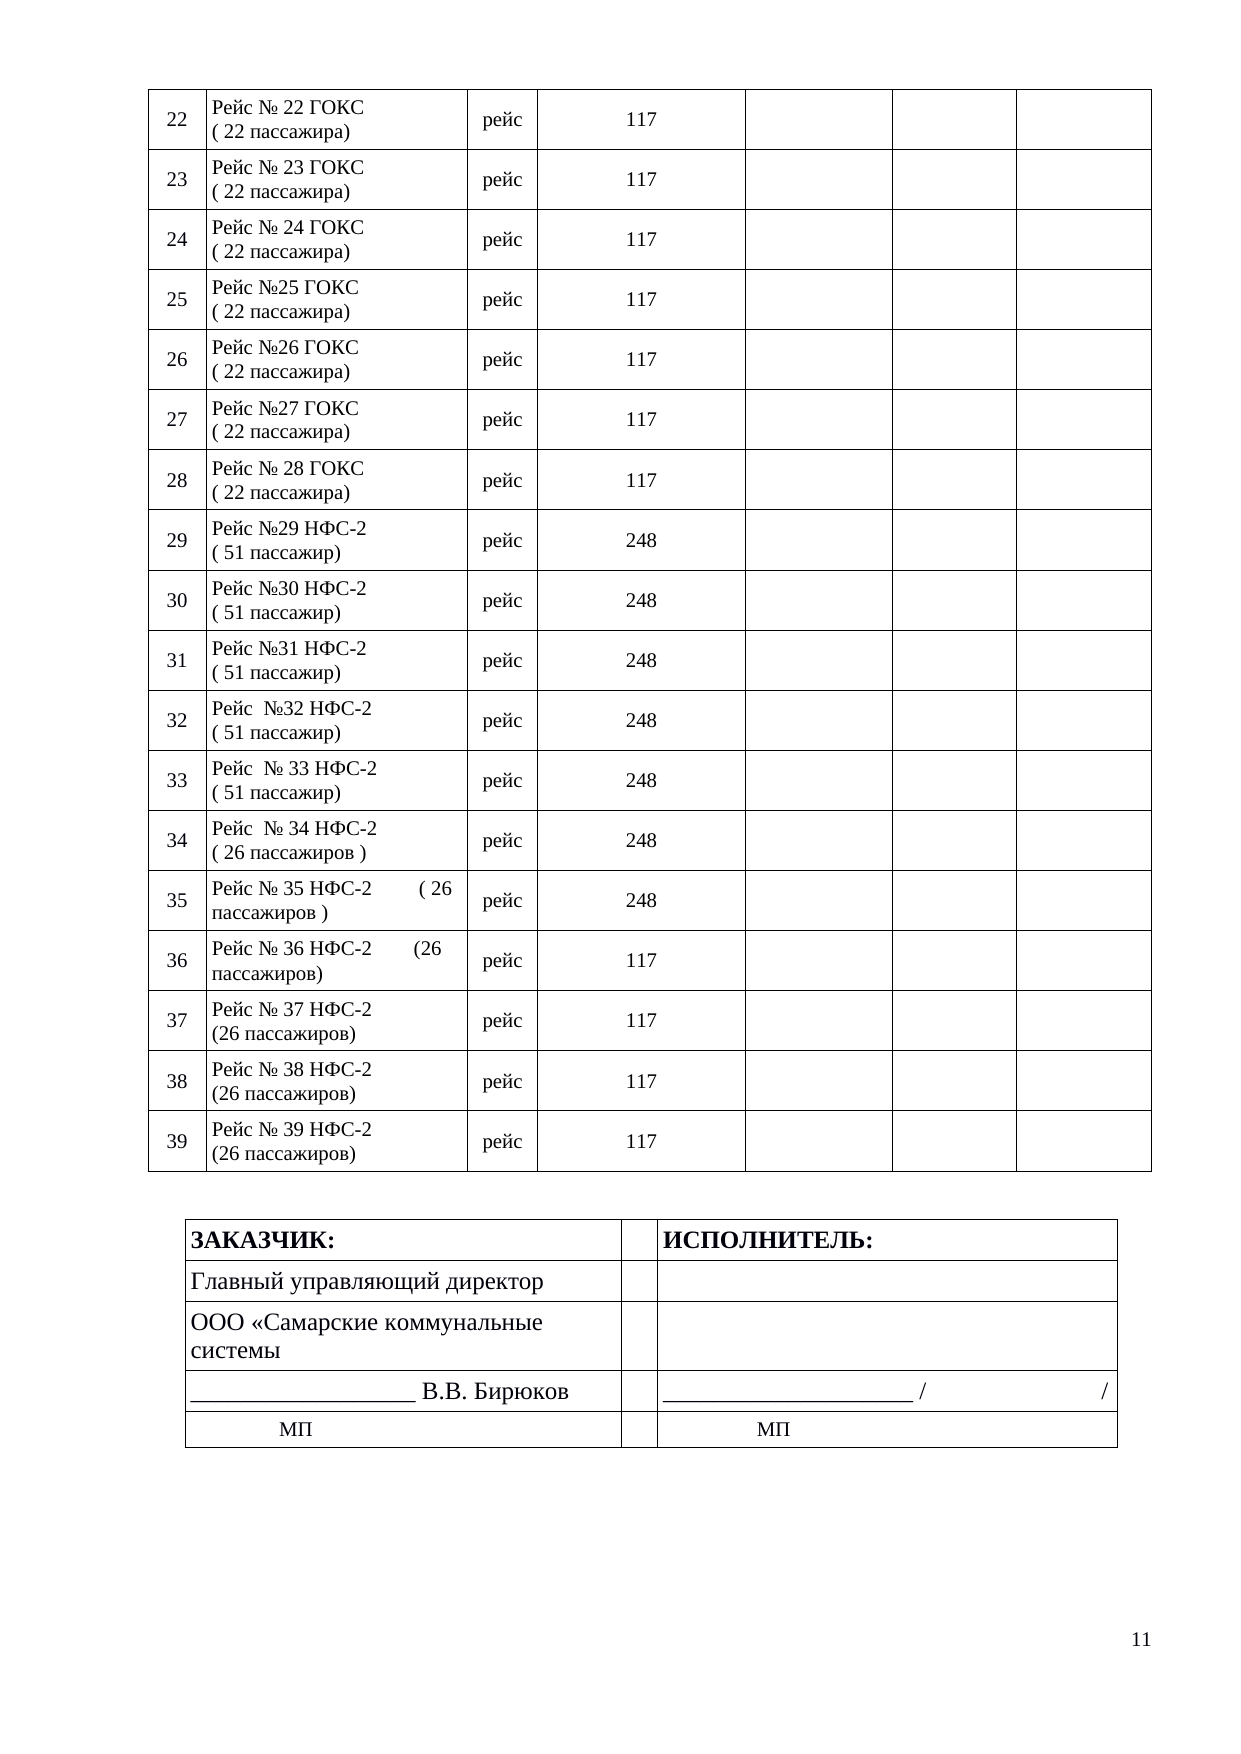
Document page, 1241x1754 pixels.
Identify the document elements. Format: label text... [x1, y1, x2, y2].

table_cell 117 [538, 1111, 745, 1171]
table_cell [893, 991, 1016, 1050]
table_cell [746, 390, 892, 449]
table_cell [746, 751, 892, 810]
table_cell 32 [149, 691, 206, 750]
table_cell [1017, 691, 1151, 750]
table_cell ____________________ / / [658, 1371, 1117, 1411]
table_cell [1017, 631, 1151, 690]
table_cell рейс [468, 631, 537, 690]
table_cell 29 [149, 510, 206, 569]
table_cell 117 [538, 270, 745, 329]
table_cell [622, 1412, 657, 1447]
table_cell 28 [149, 450, 206, 509]
table_cell [893, 631, 1016, 690]
table_cell МП [658, 1412, 1117, 1447]
table_cell [1017, 1111, 1151, 1171]
table_cell [746, 991, 892, 1050]
table_cell [746, 90, 892, 149]
table_cell 38 [149, 1051, 206, 1110]
table_cell рейс [468, 871, 537, 930]
table_cell [893, 510, 1016, 569]
table_cell [1017, 510, 1151, 569]
table_cell Рейс №27 ГОКС ( 22 пассажира) [207, 390, 467, 449]
table_cell [893, 1051, 1016, 1110]
table_cell [893, 450, 1016, 509]
table_cell Рейс №26 ГОКС ( 22 пассажира) [207, 330, 467, 389]
table_cell 248 [538, 631, 745, 690]
table_cell Рейс № 35 НФС-2 ( 26 пассажиров ) [207, 871, 467, 930]
table_cell ООО «Самарские коммунальные системы [186, 1302, 621, 1370]
table_cell Рейс № 39 НФС-2 (26 пассажиров) [207, 1111, 467, 1171]
table_cell [746, 1111, 892, 1171]
table_cell [1017, 991, 1151, 1050]
table_cell [1017, 450, 1151, 509]
table_cell [1017, 811, 1151, 870]
table_cell Рейс №29 НФС-2 ( 51 пассажир) [207, 510, 467, 569]
table_cell [622, 1371, 657, 1411]
table_cell 27 [149, 390, 206, 449]
table_cell 30 [149, 571, 206, 629]
table_cell 117 [538, 450, 745, 509]
table_cell 22 [149, 90, 206, 149]
table_cell рейс [468, 390, 537, 449]
table_cell [746, 1051, 892, 1110]
table_cell [746, 631, 892, 690]
table_cell рейс [468, 210, 537, 269]
table_cell [893, 150, 1016, 209]
table_cell [1017, 150, 1151, 209]
table_cell 248 [538, 571, 745, 629]
table_cell 25 [149, 270, 206, 329]
table_cell [746, 270, 892, 329]
table_cell 248 [538, 811, 745, 870]
table_cell Рейс №30 НФС-2 ( 51 пассажир) [207, 571, 467, 629]
table_cell [893, 210, 1016, 269]
table_cell рейс [468, 330, 537, 389]
table_cell 31 [149, 631, 206, 690]
table_cell 117 [538, 390, 745, 449]
table_cell рейс [468, 450, 537, 509]
table_cell 24 [149, 210, 206, 269]
table_cell рейс [468, 510, 537, 569]
table_cell [1017, 390, 1151, 449]
table_cell Рейс №25 ГОКС ( 22 пассажира) [207, 270, 467, 329]
table_cell 35 [149, 871, 206, 930]
table_cell [746, 510, 892, 569]
table_cell [746, 811, 892, 870]
table_cell [1017, 931, 1151, 990]
table_cell 37 [149, 991, 206, 1050]
table_cell 36 [149, 931, 206, 990]
table_cell [893, 691, 1016, 750]
table_cell [746, 571, 892, 629]
table_cell рейс [468, 931, 537, 990]
table_cell [893, 1111, 1016, 1171]
table_cell [746, 330, 892, 389]
table_cell [746, 691, 892, 750]
table_cell рейс [468, 571, 537, 629]
table_cell [658, 1302, 1117, 1370]
table_cell 33 [149, 751, 206, 810]
table_cell Рейс № 23 ГОКС ( 22 пассажира) [207, 150, 467, 209]
table_cell Рейс № 38 НФС-2 (26 пассажиров) [207, 1051, 467, 1110]
table_cell [746, 450, 892, 509]
table_cell рейс [468, 90, 537, 149]
table_cell [1017, 90, 1151, 149]
table_cell 117 [538, 150, 745, 209]
table_cell [893, 871, 1016, 930]
table_cell [893, 330, 1016, 389]
table_header ИСПОЛНИТЕЛЬ: [658, 1220, 1117, 1260]
table_cell [893, 811, 1016, 870]
table_cell [893, 390, 1016, 449]
table_cell [1017, 751, 1151, 810]
table_cell Рейс № 24 ГОКС ( 22 пассажира) [207, 210, 467, 269]
table_cell Главный управляющий директор [186, 1261, 621, 1301]
table_cell 117 [538, 931, 745, 990]
table_cell [1017, 330, 1151, 389]
table_cell [893, 270, 1016, 329]
table_cell [893, 90, 1016, 149]
table_cell Рейс № 37 НФС-2 (26 пассажиров) [207, 991, 467, 1050]
table_cell рейс [468, 150, 537, 209]
table_cell __________________ В.В. Бирюков [186, 1371, 621, 1411]
table_cell рейс [468, 1051, 537, 1110]
table_cell 248 [538, 510, 745, 569]
table_header ЗАКАЗЧИК: [186, 1220, 621, 1260]
table_cell [893, 931, 1016, 990]
table_cell Рейс № 36 НФС-2 (26 пассажиров) [207, 931, 467, 990]
table_header [622, 1220, 657, 1260]
table_cell [658, 1261, 1117, 1301]
table_cell Рейс № 22 ГОКС ( 22 пассажира) [207, 90, 467, 149]
table_cell МП [186, 1412, 621, 1447]
table_cell рейс [468, 811, 537, 870]
table_cell 117 [538, 991, 745, 1050]
table_cell [622, 1261, 657, 1301]
table_cell Рейс №31 НФС-2 ( 51 пассажир) [207, 631, 467, 690]
table_cell 117 [538, 210, 745, 269]
table_cell рейс [468, 751, 537, 810]
table_cell [1017, 1051, 1151, 1110]
table_cell [893, 751, 1016, 810]
table_cell 248 [538, 871, 745, 930]
table_cell 26 [149, 330, 206, 389]
table_cell Рейс №32 НФС-2 ( 51 пассажир) [207, 691, 467, 750]
table_cell [746, 150, 892, 209]
table_cell 117 [538, 330, 745, 389]
table_cell [1017, 871, 1151, 930]
table_cell рейс [468, 691, 537, 750]
table_cell [746, 210, 892, 269]
table_cell 39 [149, 1111, 206, 1171]
table_cell 34 [149, 811, 206, 870]
table_cell 248 [538, 751, 745, 810]
table_cell Рейс № 34 НФС-2 ( 26 пассажиров ) [207, 811, 467, 870]
table_cell [746, 871, 892, 930]
table_cell [1017, 210, 1151, 269]
table_cell Рейс № 28 ГОКС ( 22 пассажира) [207, 450, 467, 509]
table_cell 117 [538, 1051, 745, 1110]
table_cell Рейс № 33 НФС-2 ( 51 пассажир) [207, 751, 467, 810]
table_cell [1017, 270, 1151, 329]
table_cell [1017, 571, 1151, 629]
table_cell рейс [468, 991, 537, 1050]
table_cell рейс [468, 270, 537, 329]
table_cell [622, 1302, 657, 1370]
table_cell [746, 931, 892, 990]
table_cell 23 [149, 150, 206, 209]
table_cell 117 [538, 90, 745, 149]
table_cell 248 [538, 691, 745, 750]
table_cell [893, 571, 1016, 629]
table_cell рейс [468, 1111, 537, 1171]
